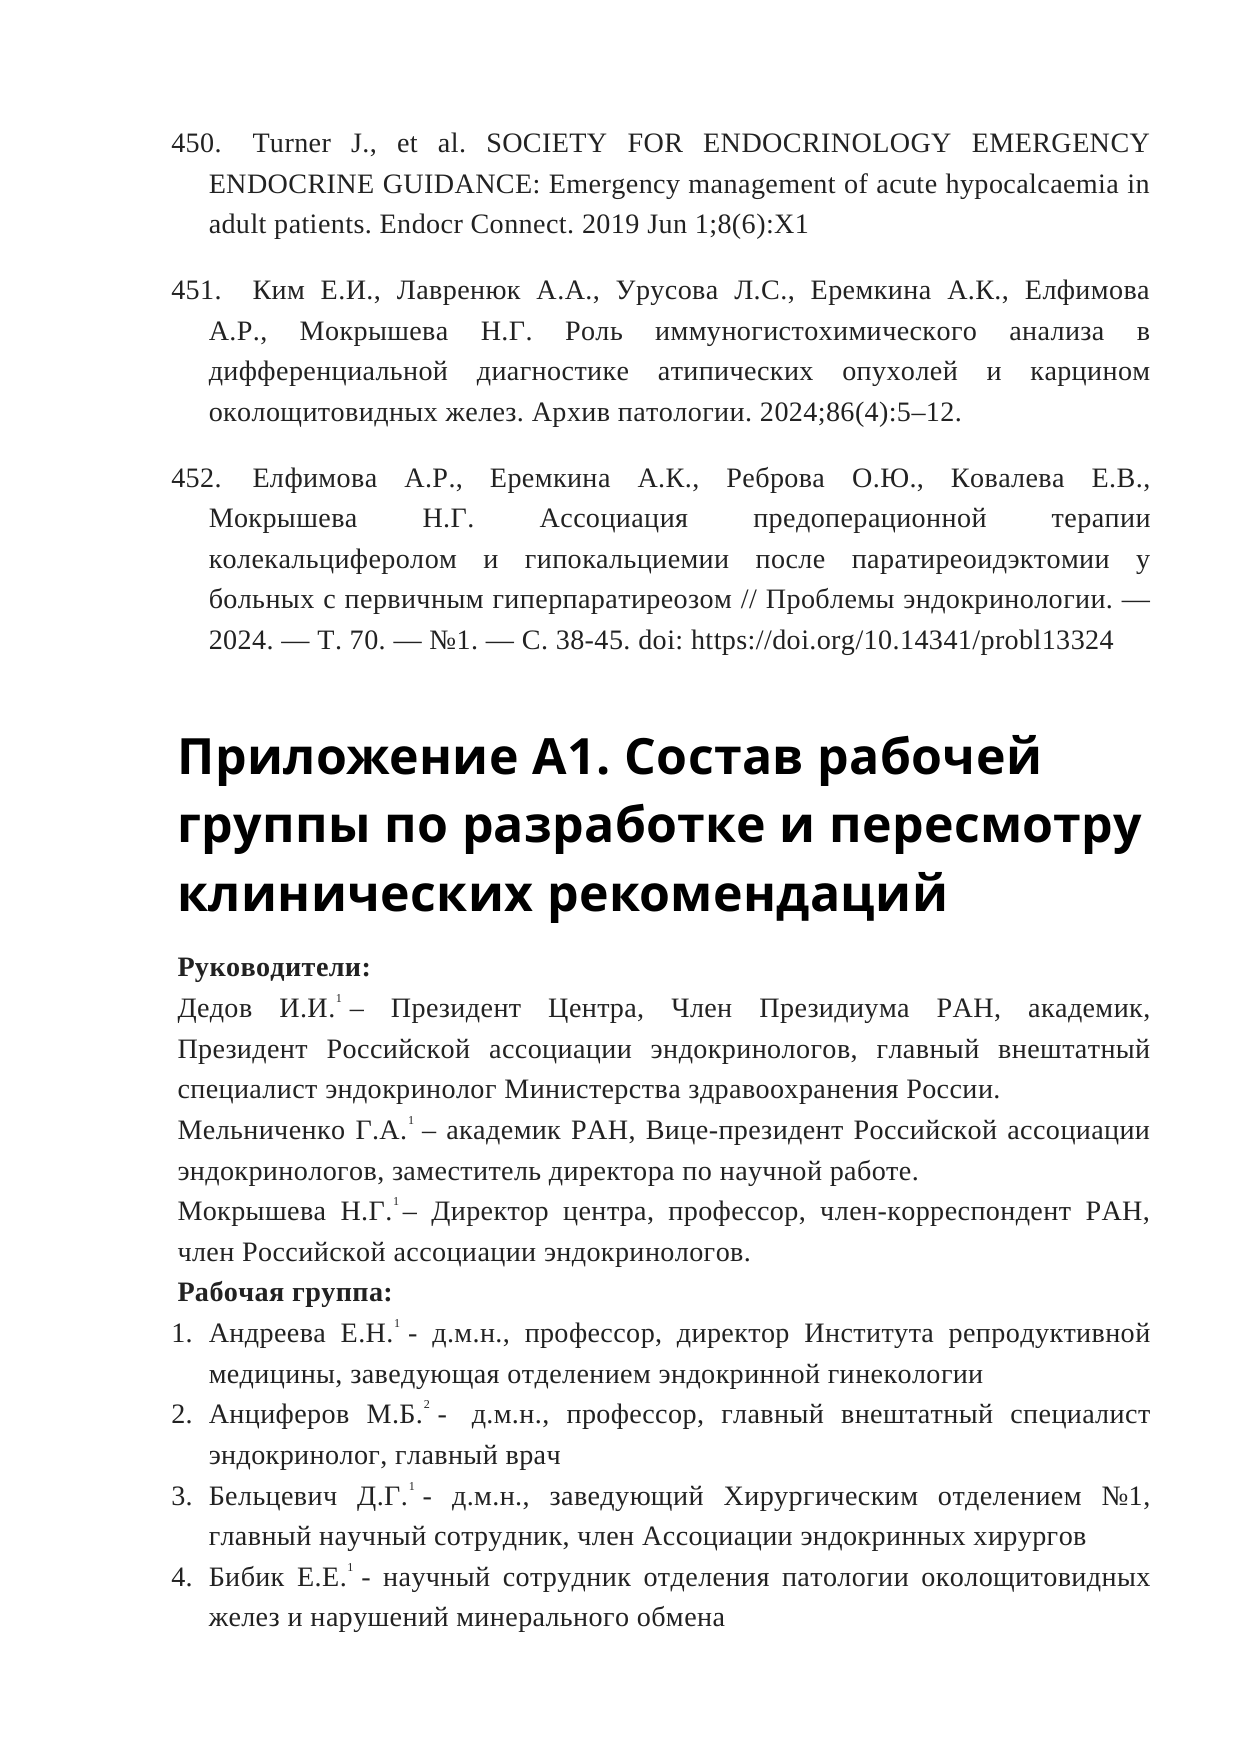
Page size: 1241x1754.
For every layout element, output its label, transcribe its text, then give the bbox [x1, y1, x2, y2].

text Дедов И.И.1 – Президент Центра, Член Президиума РАН, академик, Президент Российской ассоциации эндокринологов, главный внештатный специалист эндокринолог Министерства здравоохранения России. [177, 983, 1152, 1105]
text Приложение А1. Состав рабочей группы по разработке и пересмотру клинических рекомендаций [177, 721, 1152, 926]
text Рабочая группа: [177, 1267, 1152, 1308]
list Бельцевич Д.Г.1 - д.м.н., заведующий Хирургическим отделением №1, главный научный сотрудник, член Ассоциации эндокринных хирургов [171, 1470, 1152, 1552]
list Бибик Е.Е.1 - научный сотрудник отделения патологии околощитовидных желез и нарушений минерального обмена [171, 1552, 1152, 1633]
list Анциферов М.Б.2 - д.м.н., профессор, главный внештатный специалист эндокринолог, главный врач [171, 1389, 1152, 1470]
list Андреева Е.Н.1 - д.м.н., профессор, директор Института репродуктивной медицины, заведующая отделением эндокринной гинекологии [171, 1308, 1152, 1389]
list Turner J., et al. SOCIETY FOR ENDOCRINOLOGY EMERGENCY ENDOCRINE GUIDANCE: Emergency management of acute hypocalcaemia in adult patients. Endocr Connect. 2019 Jun 1;8(6):X1 [171, 118, 1152, 240]
text Руководители: [177, 942, 1152, 983]
text Мельниченко Г.А.1 – академик РАН, Вице-президент Российской ассоциации эндокринологов, заместитель директора по научной работе. [177, 1105, 1152, 1186]
list Елфимова А.Р., Еремкина А.К., Реброва О.Ю., Ковалева Е.В., Мокрышева Н.Г. Ассоциация предоперационной терапии колекальциферолом и гипокальциемии после паратиреоидэктомии у больных с первичным гиперпаратиреозом // Проблемы эндокринологии. — 2024. — Т. 70. — №1. — С. 38-45. doi: https://doi.org/10.14341/probl13324 [171, 452, 1152, 656]
text Мокрышева Н.Г.1 – Директор центра, профессор, член-корреспондент РАН, член Российской ассоциации эндокринологов. [177, 1186, 1152, 1267]
list Ким Е.И., Лавренюк А.А., Урусова Л.С., Еремкина А.К., Елфимова А.Р., Мокрышева Н.Г. Роль иммуногистохимического анализа в дифференциальной диагностике атипических опухолей и карцином околощитовидных желез. Архив патологии. 2024;86(4):5–12. [171, 265, 1152, 427]
